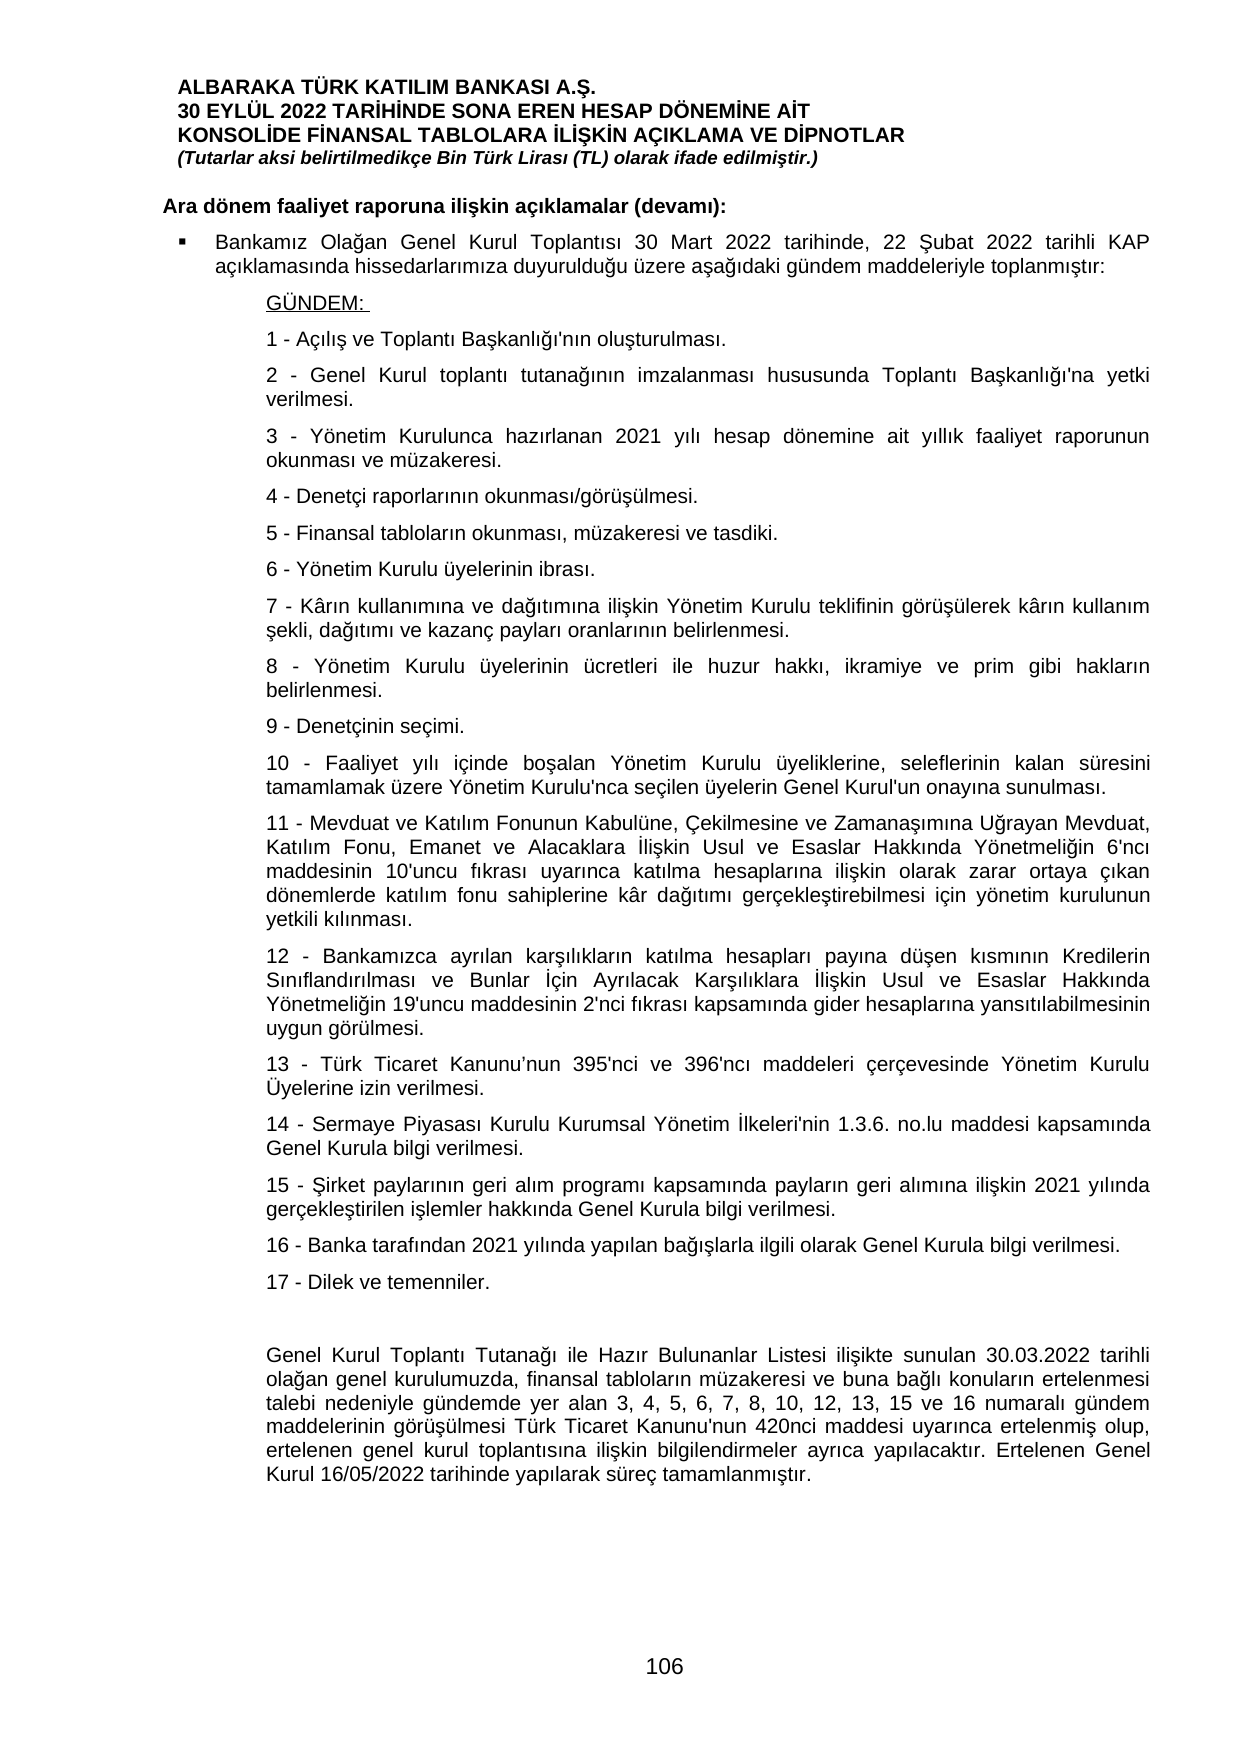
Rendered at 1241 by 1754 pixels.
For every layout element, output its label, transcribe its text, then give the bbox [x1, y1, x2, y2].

text 17 - Dilek ve temenniler. [266, 1269, 1152, 1293]
text 7 - Kârın kullanımına ve dağıtımına ilişkin Yönetim Kurulu teklifinin görüşülerek kârın kullanım şekli, dağıtımı ve kazanç payları oranlarının belirlenmesi. [266, 593, 1152, 641]
text 5 - Finansal tabloların okunması, müzakeresi ve tasdiki. [266, 521, 1152, 544]
text 10 - Faaliyet yılı içinde boşalan Yönetim Kurulu üyeliklerine, seleflerinin kalan süresini tamamlamak üzere Yönetim Kurulu'nca seçilen üyelerin Genel Kurul'un onayına sunulması. [266, 751, 1152, 799]
text Ara dönem faaliyet raporuna ilişkin açıklamalar (devamı): [162, 193, 1152, 217]
text GÜNDEM: [266, 290, 1152, 314]
text 15 - Şirket paylarının geri alım programı kapsamında payların geri alımına ilişkin 2021 yılında gerçekleştirilen işlemler hakkında Genel Kurula bilgi verilmesi. [266, 1173, 1152, 1221]
text 14 - Sermaye Piyasası Kurulu Kurumsal Yönetim İlkeleri'nin 1.3.6. no.lu maddesi kapsamında Genel Kurula bilgi verilmesi. [266, 1112, 1152, 1160]
text 16 - Banka tarafından 2021 yılında yapılan bağışlarla ilgili olarak Genel Kurula bilgi verilmesi. [266, 1233, 1152, 1257]
text 3 - Yönetim Kurulunca hazırlanan 2021 yılı hesap dönemine ait yıllık faaliyet raporunun okunması ve müzakeresi. [266, 424, 1152, 472]
list Bankamız Olağan Genel Kurul Toplantısı 30 Mart 2022 tarihinde, 22 Şubat 2022 tarihli KAP açıklamasında hissedarlarımıza duyurulduğu üzere aşağıdaki gündem maddeleriyle toplanmıştır: [177, 230, 1152, 278]
text 1 - Açılış ve Toplantı Başkanlığı'nın oluşturulması. [266, 327, 1152, 351]
text 2 - Genel Kurul toplantı tutanağının imzalanması hususunda Toplantı Başkanlığı'na yetki verilmesi. [266, 363, 1152, 411]
text 8 - Yönetim Kurulu üyelerinin ücretleri ile huzur hakkı, ikramiye ve prim gibi hakların belirlenmesi. [266, 654, 1152, 702]
text 13 - Türk Ticaret Kanunu’nun 395'nci ve 396'ncı maddeleri çerçevesinde Yönetim Kurulu Üyelerine izin verilmesi. [266, 1052, 1152, 1100]
text 4 - Denetçi raporlarının okunması/görüşülmesi. [266, 484, 1152, 508]
text 9 - Denetçinin seçimi. [266, 714, 1152, 738]
text 12 - Bankamızca ayrılan karşılıkların katılma hesapları payına düşen kısmının Kredilerin Sınıflandırılması ve Bunlar İçin Ayrılacak Karşılıklara İlişkin Usul ve Esaslar Hakkında Yönetmeliğin 19'uncu maddesinin 2'nci fıkrası kapsamında gider hesaplarına yansıtılabilmesinin uygun görülmesi. [266, 943, 1152, 1039]
text 11 - Mevduat ve Katılım Fonunun Kabulüne, Çekilmesine ve Zamanaşımına Uğrayan Mevduat, Katılım Fonu, Emanet ve Alacaklara İlişkin Usul ve Esaslar Hakkında Yönetmeliğin 6'ncı maddesinin 10'uncu fıkrası uyarınca katılma hesaplarına ilişkin olarak zarar ortaya çıkan dönemlerde katılım fonu sahiplerine kâr dağıtımı gerçekleştirebilmesi için yönetim kurulunun yetkili kılınması. [266, 811, 1152, 931]
text 6 - Yönetim Kurulu üyelerinin ibrası. [266, 557, 1152, 581]
text Genel Kurul Toplantı Tutanağı ile Hazır Bulunanlar Listesi ilişikte sunulan 30.03.2022 tarihli olağan genel kurulumuzda, finansal tabloların müzakeresi ve buna bağlı konuların ertelenmesi talebi nedeniyle gündemde yer alan 3, 4, 5, 6, 7, 8, 10, 12, 13, 15 ve 16 numaralı gündem maddelerinin görüşülmesi Türk Ticaret Kanunu'nun 420nci maddesi uyarınca ertelenmiş olup, ertelenen genel kurul toplantısına ilişkin bilgilendirmeler ayrıca yapılacaktır. Ertelenen Genel Kurul 16/05/2022 tarihinde yapılarak süreç tamamlanmıştır. [266, 1342, 1152, 1486]
